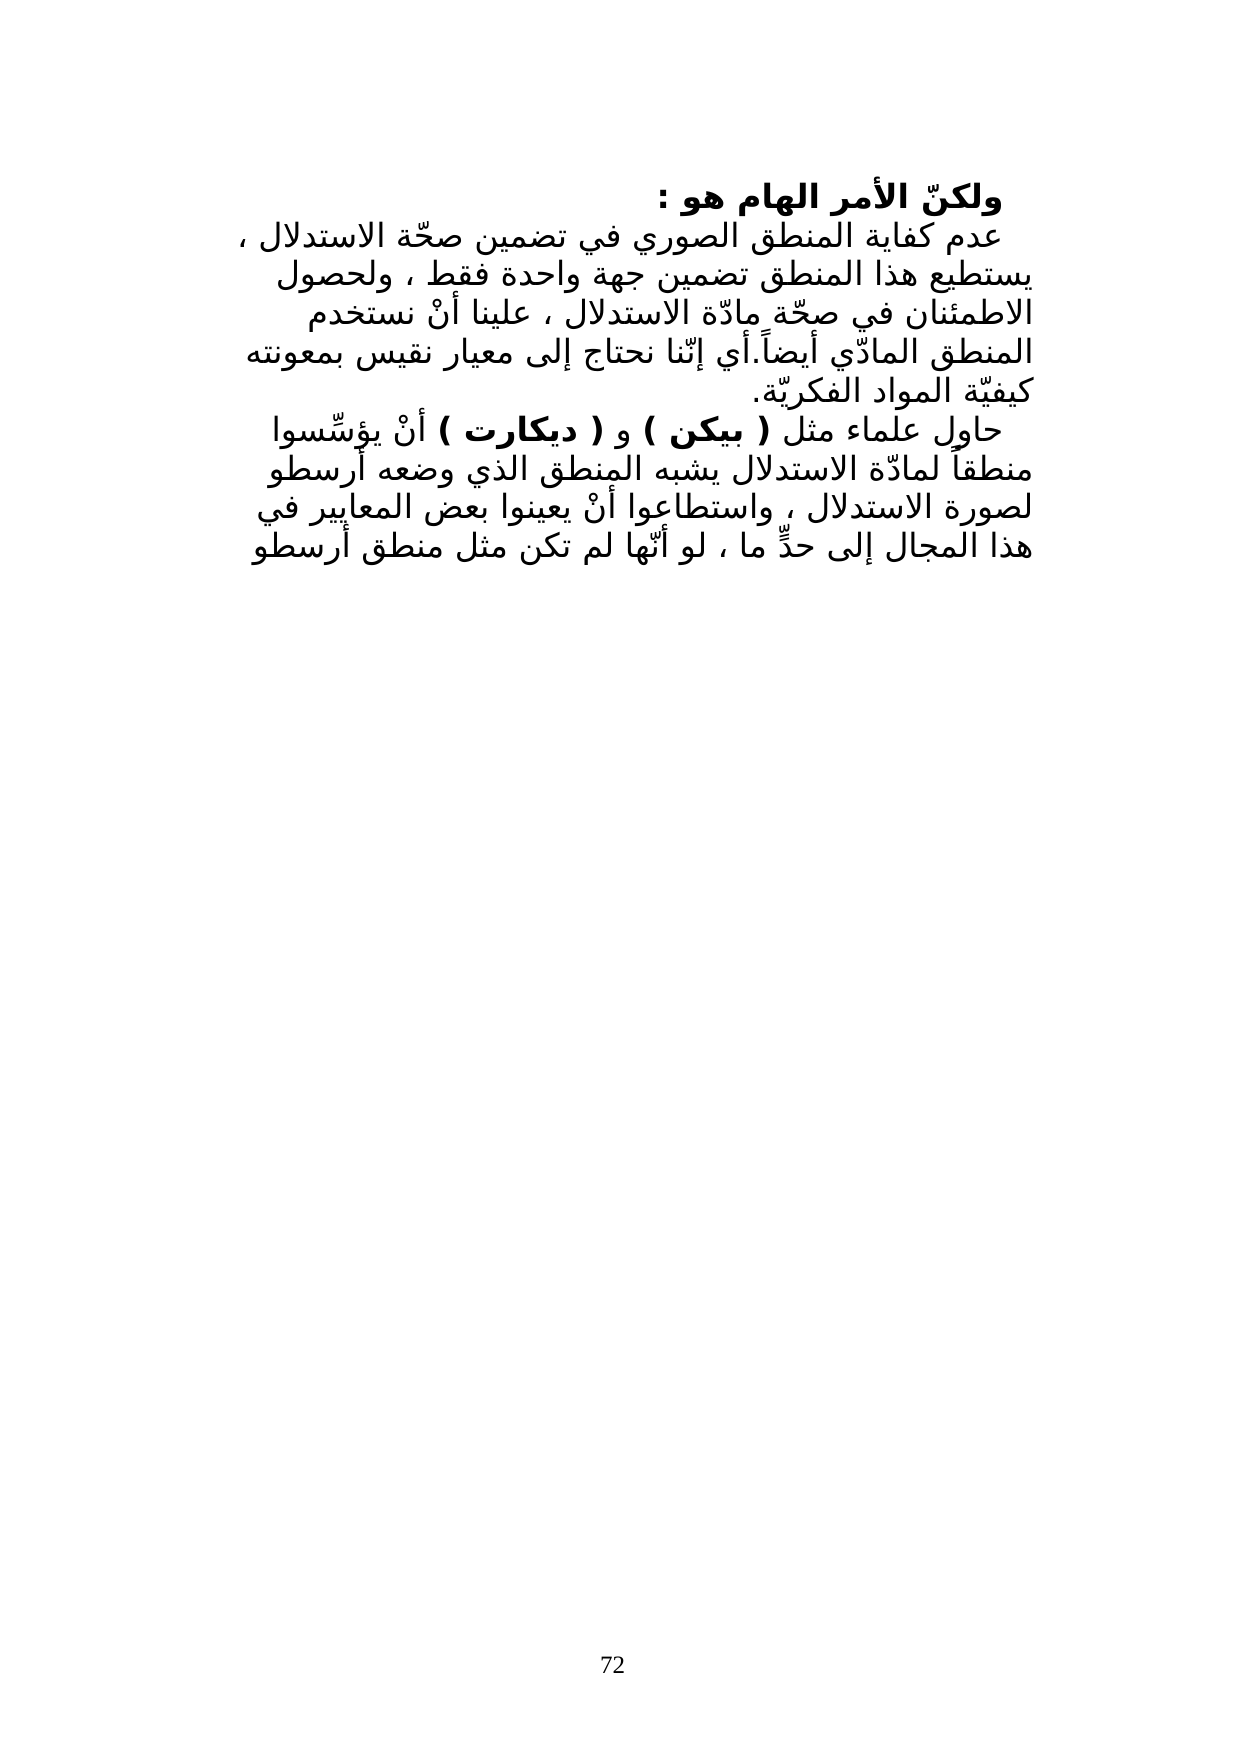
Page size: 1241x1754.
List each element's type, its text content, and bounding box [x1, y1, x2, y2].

text ولكنّ الأمر الهام هو : [222, 177, 1033, 216]
text عدم كفاية المنطق الصوري في تضمين صحّة الاستدلال ، يستطيع هذا المنطق تضمين جهة واحدة فقط ، ولحصول الاطمئنان في صحّة مادّة الاستدلال ، علينا أنْ نستخدم المنطق المادّي أيضاً.أي إنّنا نحتاج إلى معيار نقيس بمعونته كيفيّة المواد الفكريّة. [222, 216, 1033, 410]
text حاول علماء مثل ( بيكن ) و ( ديكارت ) أنْ يؤسِّسوا منطقاً لمادّة الاستدلال يشبه المنطق الذي وضعه أرسطو لصورة الاستدلال ، واستطاعوا أنْ يعينوا بعض المعايير في هذا المجال إلى حدٍّ ما ، لو أنّها لم تكن مثل منطق أرسطو [222, 410, 1033, 566]
